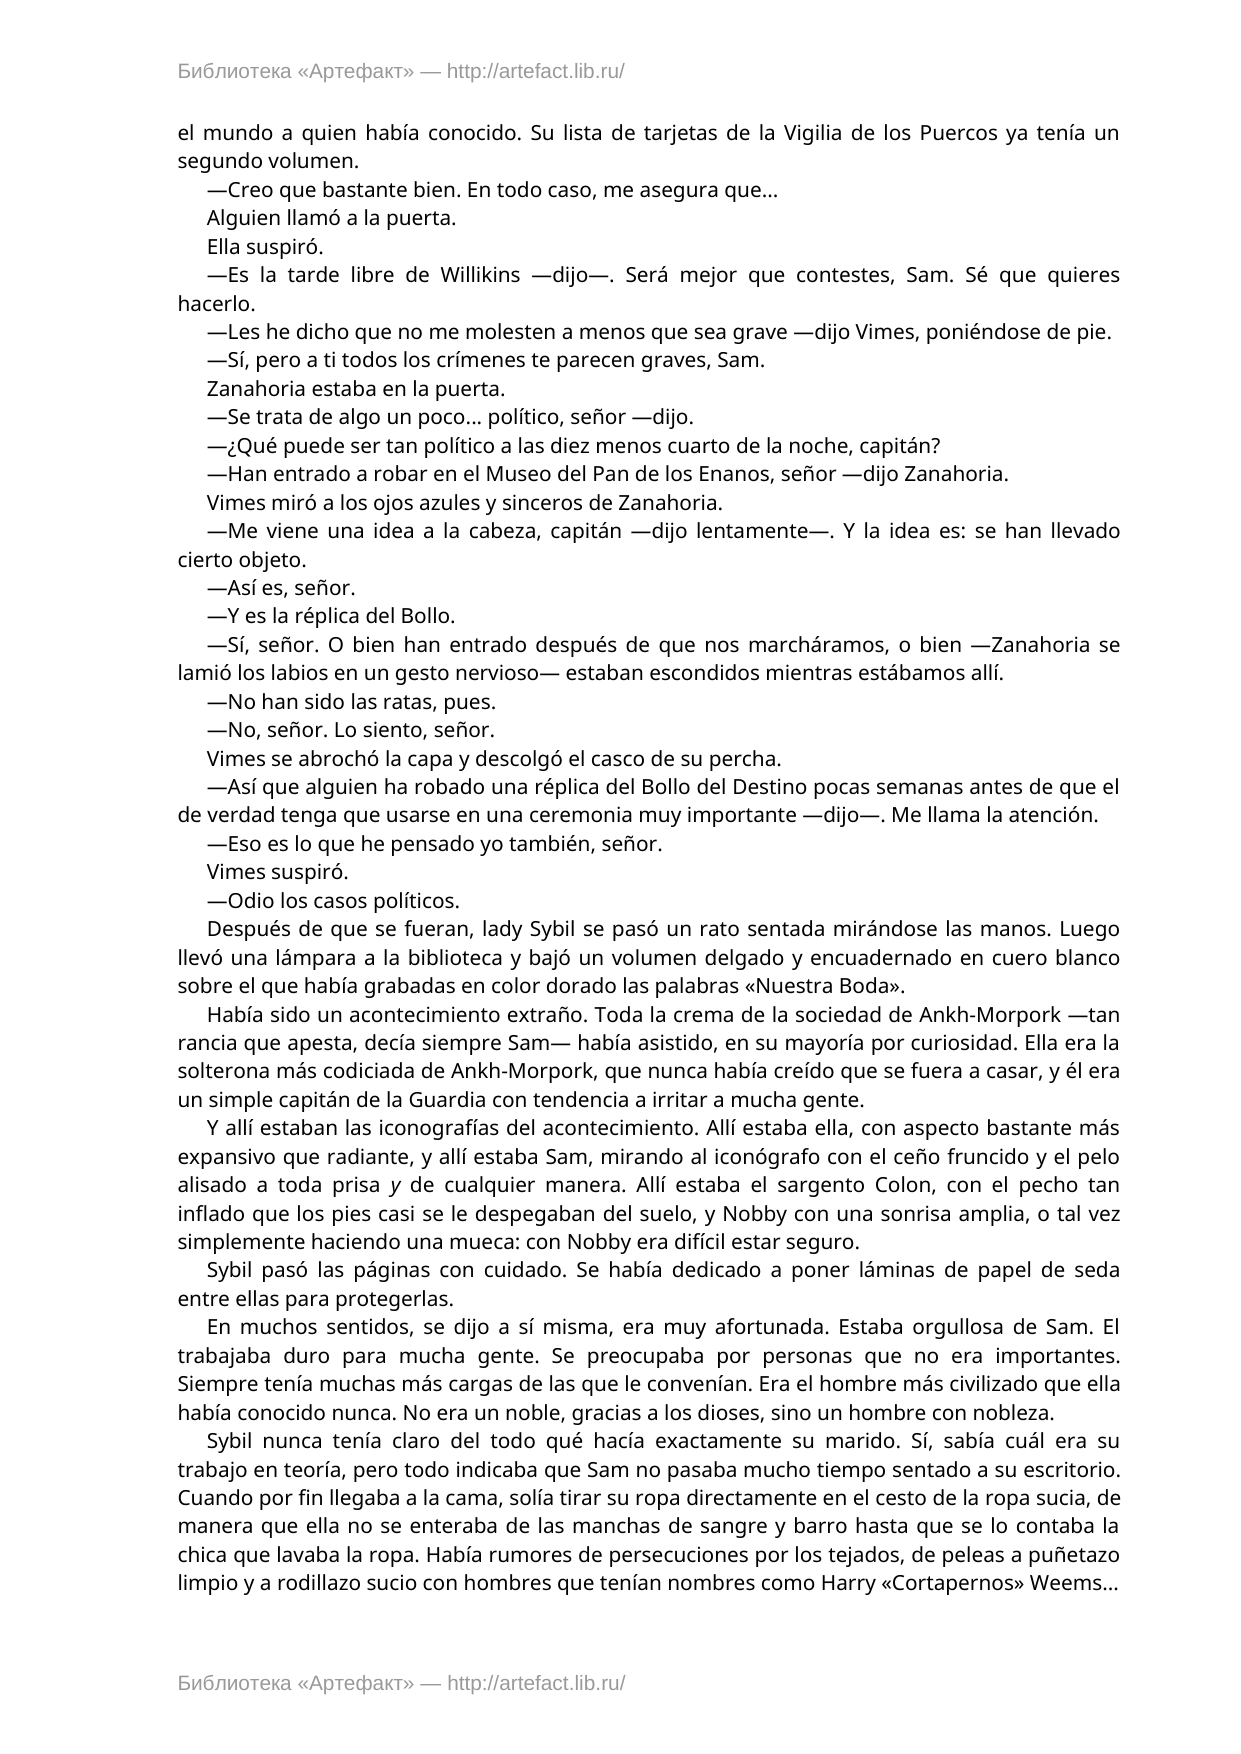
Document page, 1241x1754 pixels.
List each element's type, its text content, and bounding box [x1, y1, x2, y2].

text —Odio los casos políticos. [177, 886, 1122, 914]
text —Eso es lo que he pensado yo también, señor. [177, 829, 1122, 857]
text Alguien llamó a la puerta. [177, 203, 1122, 232]
text Zanahoria estaba en la puerta. [177, 374, 1122, 402]
text —Me viene una idea a la cabeza, capitán —dijo lentamente—. Y la idea es: se han llevado cierto objeto. [177, 516, 1122, 573]
text —Así es, señor. [177, 573, 1122, 602]
text —Es la tarde libre de Willikins —dijo—. Será mejor que contestes, Sam. Sé que quieres hacerlo. [177, 260, 1122, 317]
text Y allí estaban las iconografías del acontecimiento. Allí estaba ella, con aspecto bastante más expansivo que radiante, y allí estaba Sam, mirando al iconógrafo con el ceño fruncido y el pelo alisado a toda prisa y de cualquier manera. Allí estaba el sargento Colon, con el pecho tan inflado que los pies casi se le despegaban del suelo, y Nobby con una sonrisa amplia, o tal vez simplemente haciendo una mueca: con Nobby era difícil estar seguro. [177, 1113, 1122, 1256]
text Había sido un acontecimiento extraño. Toda la crema de la sociedad de Ankh-Morpork —tan rancia que apesta, decía siempre Sam— había asistido, en su mayoría por curiosidad. Ella era la solterona más codiciada de Ankh-Morpork, que nunca había creído que se fuera a casar, y él era un simple capitán de la Guardia con tendencia a irritar a mucha gente. [177, 1000, 1122, 1113]
text —Creo que bastante bien. En todo caso, me asegura que... [177, 175, 1122, 203]
text Vimes suspiró. [177, 857, 1122, 886]
text —Y es la réplica del Bollo. [177, 602, 1122, 630]
text En muchos sentidos, se dijo a sí misma, era muy afortunada. Estaba orgullosa de Sam. El trabajaba duro para mucha gente. Se preocupaba por personas que no era importantes. Siempre tenía muchas más cargas de las que le convenían. Era el hombre más civilizado que ella había conocido nunca. No era un noble, gracias a los dioses, sino un hombre con nobleza. [177, 1312, 1122, 1426]
text —Sí, pero a ti todos los crímenes te parecen graves, Sam. [177, 346, 1122, 374]
text Después de que se fueran, lady Sybil se pasó un rato sentada mirándose las manos. Luego llevó una lámpara a la biblioteca y bajó un volumen delgado y encuadernado en cuero blanco sobre el que había grabadas en color dorado las palabras «Nuestra Boda». [177, 914, 1122, 1000]
text Sybil pasó las páginas con cuidado. Se había dedicado a poner láminas de papel de seda entre ellas para protegerlas. [177, 1256, 1122, 1312]
text Vimes miró a los ojos azules y sinceros de Zanahoria. [177, 488, 1122, 516]
text —No, señor. Lo siento, señor. [177, 715, 1122, 744]
text —Les he dicho que no me molesten a menos que sea grave —dijo Vimes, poniéndose de pie. [177, 317, 1122, 346]
text Sybil nunca tenía claro del todo qué hacía exactamente su marido. Sí, sabía cuál era su trabajo en teoría, pero todo indicaba que Sam no pasaba mucho tiempo sentado a su escritorio. Cuando por fin llegaba a la cama, solía tirar su ropa directamente en el cesto de la ropa sucia, de manera que ella no se enteraba de las manchas de sangre y barro hasta que se lo contaba la chica que lavaba la ropa. Había rumores de persecuciones por los tejados, de peleas a puñetazo limpio y a rodillazo sucio con hombres que tenían nombres como Harry «Cortapernos» Weems... [177, 1426, 1122, 1597]
text —No han sido las ratas, pues. [177, 687, 1122, 715]
text —¿Qué puede ser tan político a las diez menos cuarto de la noche, capitán? [177, 431, 1122, 459]
text —Se trata de algo un poco... político, señor —dijo. [177, 402, 1122, 431]
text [177, 118, 1122, 175]
text —Han entrado a robar en el Museo del Pan de los Enanos, señor —dijo Zanahoria. [177, 459, 1122, 488]
text —Sí, señor. O bien han entrado después de que nos marcháramos, o bien —Zanahoria se lamió los labios en un gesto nervioso— estaban escondidos mientras estábamos allí. [177, 630, 1122, 687]
text Vimes se abrochó la capa y descolgó el casco de su percha. [177, 744, 1122, 772]
text Ella suspiró. [177, 232, 1122, 260]
text —Así que alguien ha robado una réplica del Bollo del Destino pocas semanas antes de que el de verdad tenga que usarse en una ceremonia muy importante —dijo—. Me llama la atención. [177, 772, 1122, 829]
